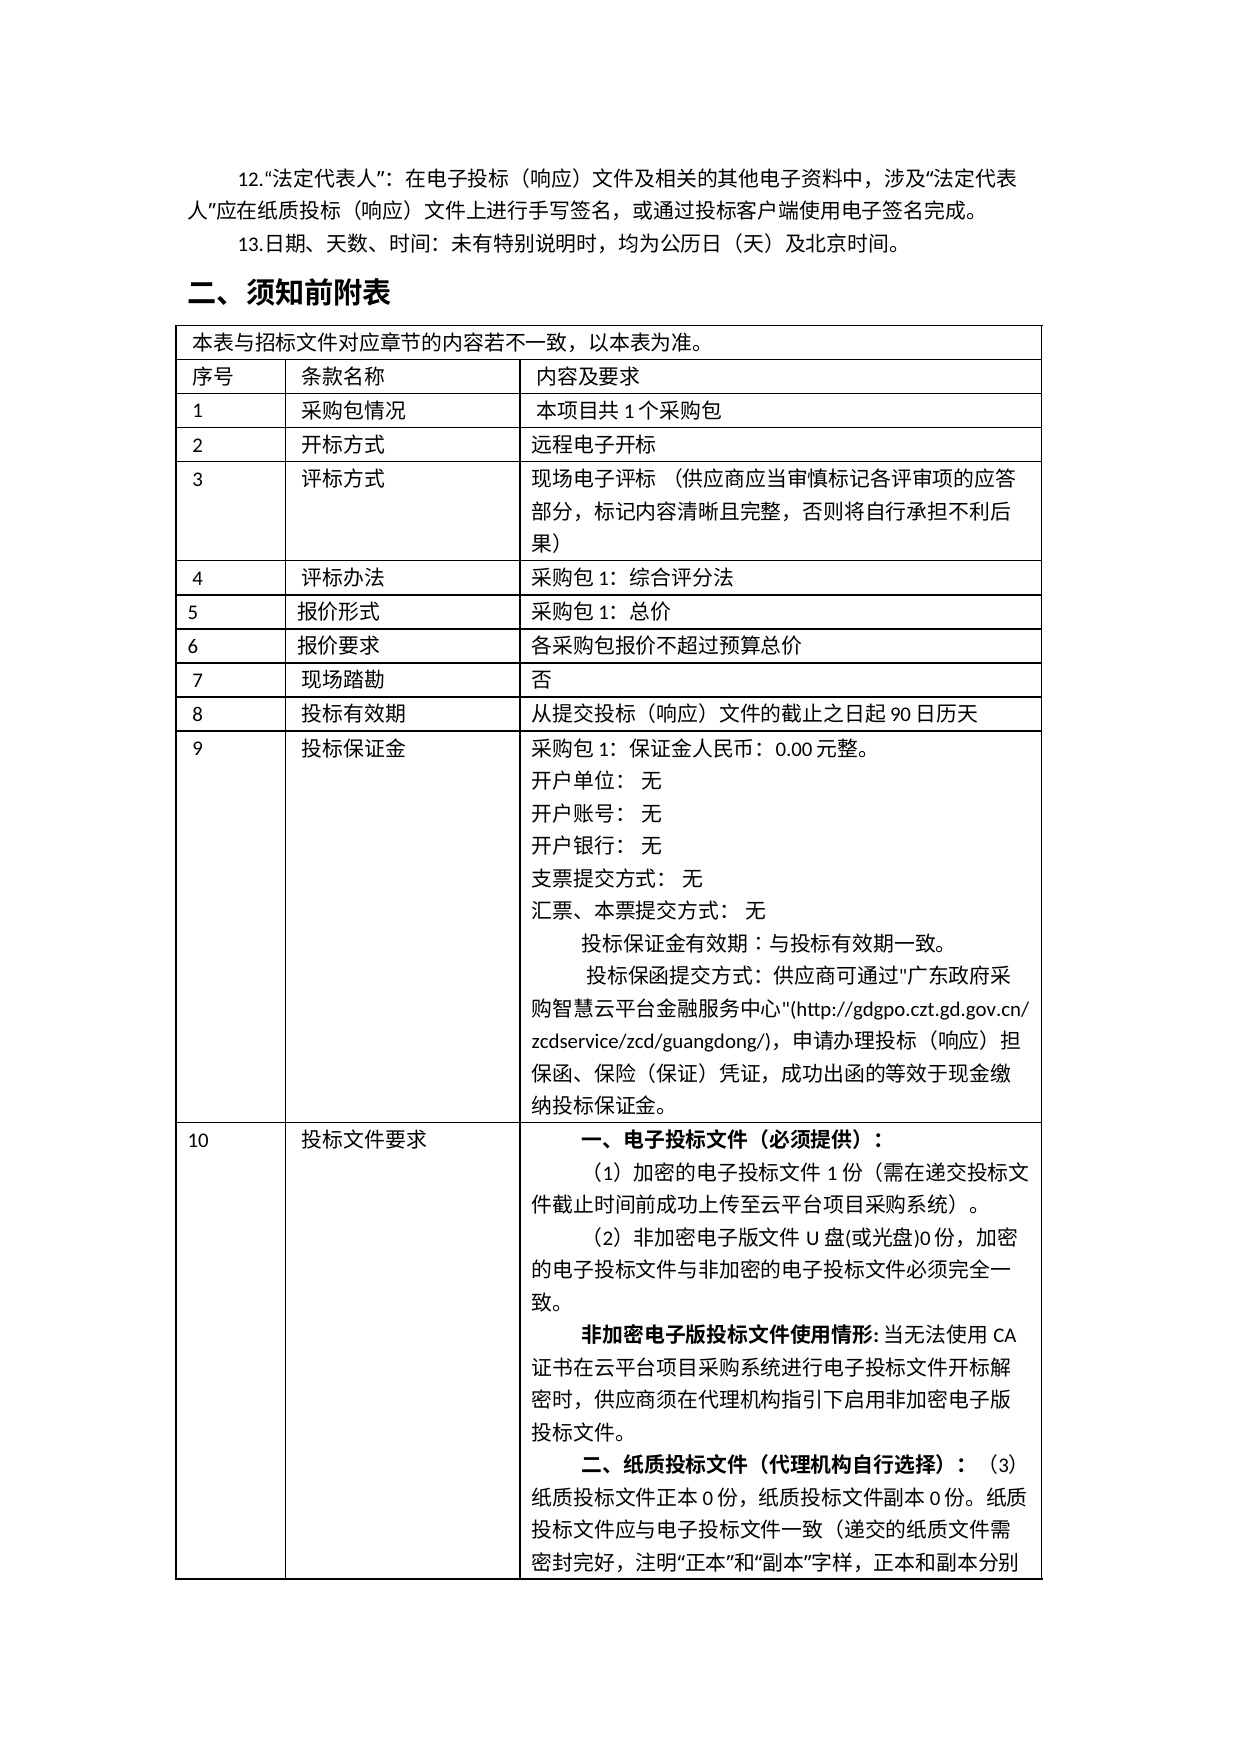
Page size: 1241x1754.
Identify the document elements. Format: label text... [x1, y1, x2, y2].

table_cell 投标保证金 [286, 732, 519, 1122]
table_cell 5 [177, 596, 285, 628]
table_cell 现场踏勘 [286, 664, 519, 696]
table_cell 评标方式 [286, 462, 519, 560]
table_cell 1 [177, 394, 285, 427]
table_cell 采购包1：总价 [521, 596, 1041, 628]
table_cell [521, 1123, 1041, 1578]
table_cell 否 [521, 664, 1041, 696]
table_cell 4 [177, 561, 285, 594]
table_cell 从提交投标（响应）文件的截止之日起90日历天 [521, 698, 1041, 730]
text 13.日期、天数、时间：未有特别说明时，均为公历日（天）及北京时间。 [187, 227, 1053, 259]
table_cell 3 [177, 462, 285, 560]
table_cell 采购包1：综合评分法 [521, 561, 1041, 594]
table_cell 远程电子开标 [521, 428, 1041, 461]
table_cell 投标文件要求 [286, 1123, 519, 1578]
table_cell 10 [177, 1123, 285, 1578]
table_cell 内容及要求 [521, 360, 1041, 393]
table_cell 6 [177, 630, 285, 662]
table_cell 报价要求 [286, 630, 519, 662]
table_cell 开标方式 [286, 428, 519, 461]
table_header 本表与招标文件对应章节的内容若不一致，以本表为准。 [177, 326, 1041, 358]
text 二、须知前附表 [187, 259, 1053, 324]
table_cell 采购包1：保证金人民币：0.00元整。 开户单位： 无 开户账号： 无 开户银行： 无 支票提交方式： 无 汇票、本票提交方式： 无 投标保证金有效期∶与投标有效期一致。 投标保函提交方式：供应商可通过"广东政府采购智慧云平台金融服务中心"(http://gdgpo.czt.gd.gov.cn/zcdservice/zcd/guangdong/)，申请办理投标（响应）担保函、保险（保证）凭证，成功出函的等效于现金缴纳投标保证金。 [521, 732, 1041, 1122]
table_cell 采购包情况 [286, 394, 519, 427]
table_cell 投标有效期 [286, 698, 519, 730]
table_cell 条款名称 [286, 360, 519, 393]
table_cell 现场电子评标 （供应商应当审慎标记各评审项的应答部分，标记内容清晰且完整，否则将自行承担不利后果） [521, 462, 1041, 560]
table_cell 8 [177, 698, 285, 730]
text 12.“法定代表人”：在电子投标（响应）文件及相关的其他电子资料中，涉及“法定代表人”应在纸质投标（响应）文件上进行手写签名，或通过投标客户端使用电子签名完成。 [187, 162, 1053, 227]
table_cell 各采购包报价不超过预算总价 [521, 630, 1041, 662]
table_cell 7 [177, 664, 285, 696]
table_cell 2 [177, 428, 285, 461]
table_cell 9 [177, 732, 285, 1122]
table_cell 评标办法 [286, 561, 519, 594]
table_cell 本项目共1个采购包 [521, 394, 1041, 427]
table_cell 报价形式 [286, 596, 519, 628]
table_cell 序号 [177, 360, 285, 393]
